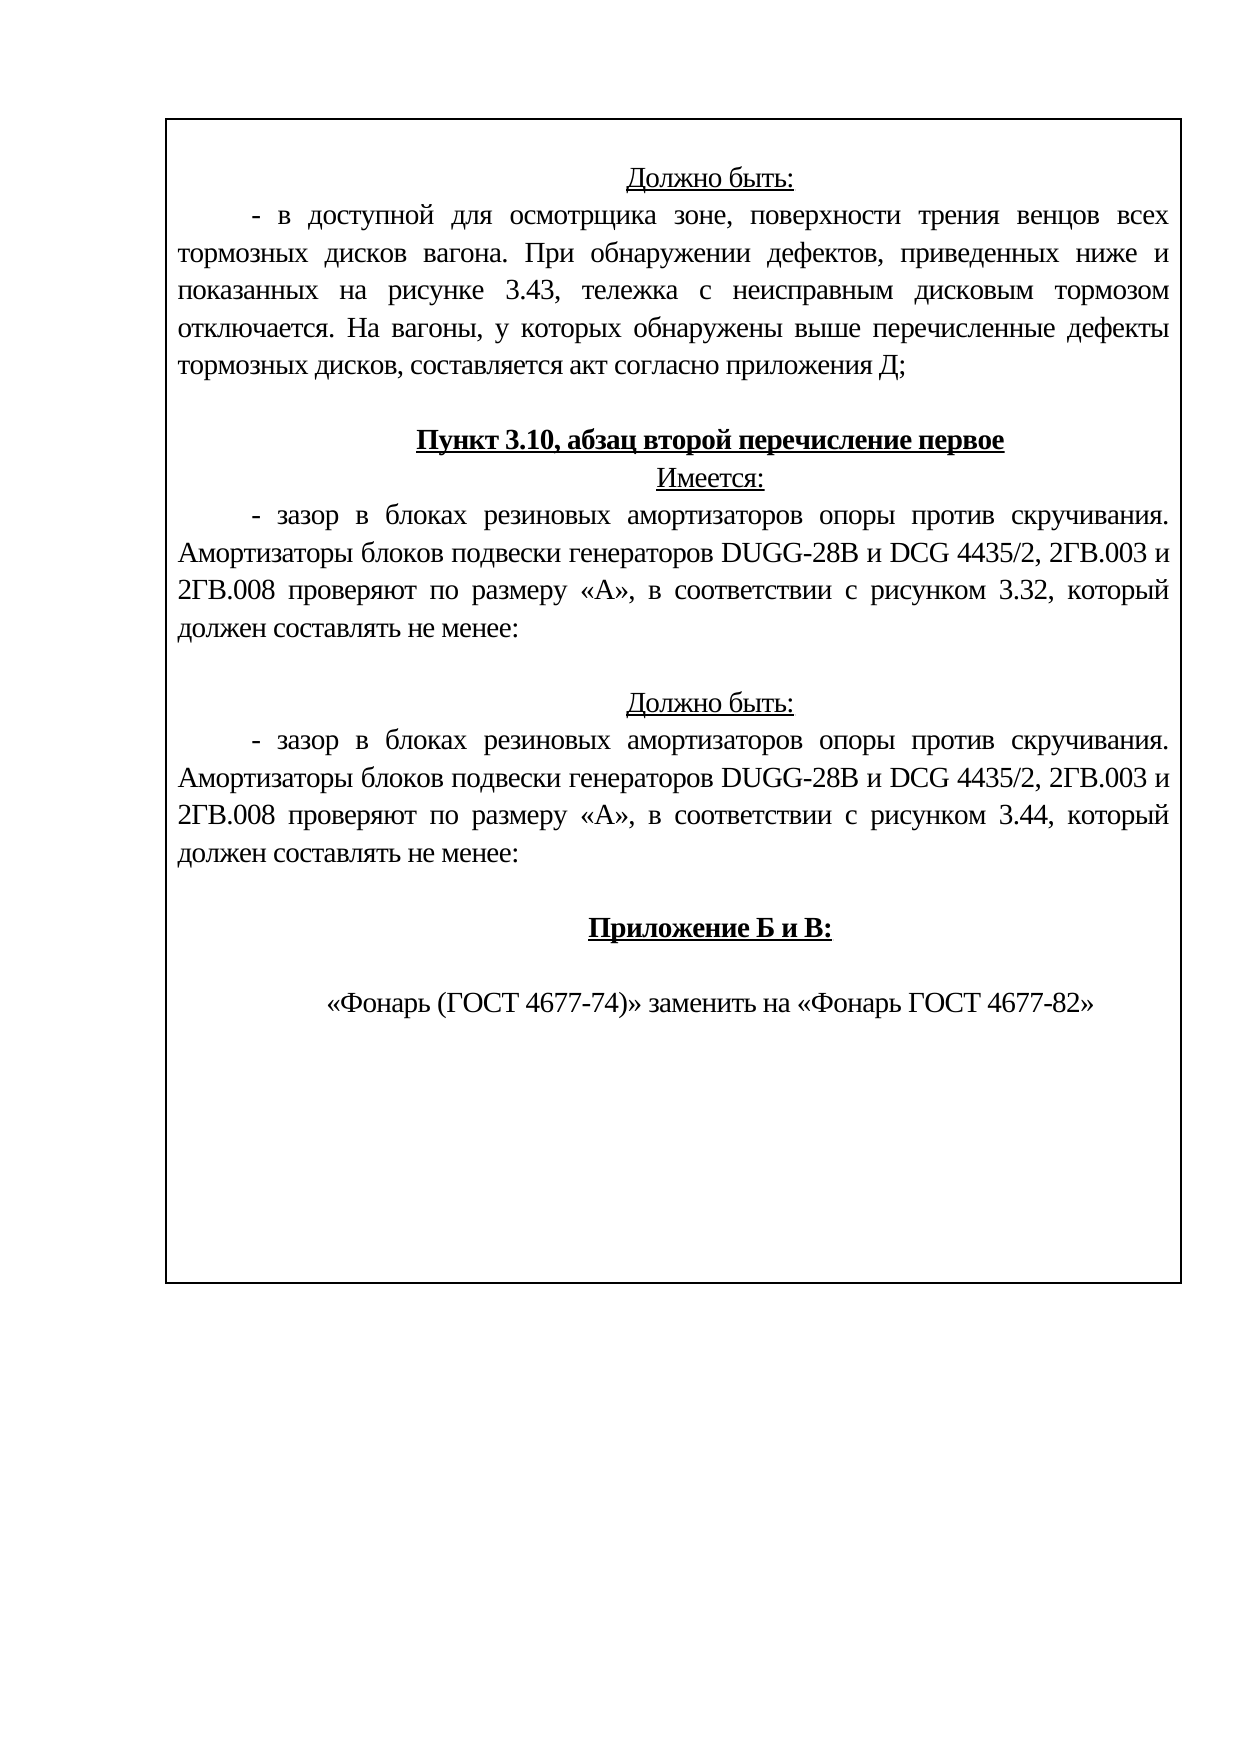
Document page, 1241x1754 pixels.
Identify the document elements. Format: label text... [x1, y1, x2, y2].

table_cell Должно быть: - в доступной для осмотрщика зоне, поверхности трения венцов всех тормозных дисков вагона. При обнаружении дефектов, приведенных ниже и показанных на рисунке 3.43, тележка с неисправным дисковым тормозом отключается. На вагоны, у которых обнаружены выше перечисленные дефекты тормозных дисков, составляется акт согласно приложения Д; Пункт 3.10, абзац второй перечисление первое Имеется: - зазор в блоках резиновых амортизаторов опоры против скручивания. Амортизаторы блоков подвески генераторов DUGG-28В и DCG 4435/2, 2ГВ.003 и 2ГВ.008 проверяют по размеру «А», в соответствии с рисунком 3.32, который должен составлять не менее: Должно быть: - зазор в блоках резиновых амортизаторов опоры против скручивания. Амортизаторы блоков подвески генераторов DUGG-28В и DCG 4435/2, 2ГВ.003 и 2ГВ.008 проверяют по размеру «А», в соответствии с рисунком 3.44, который должен составлять не менее: Приложение Б и В: «Фонарь (ГОСТ 4677-74)» заменить на «Фонарь ГОСТ 4677-82» [167, 120, 1180, 1282]
